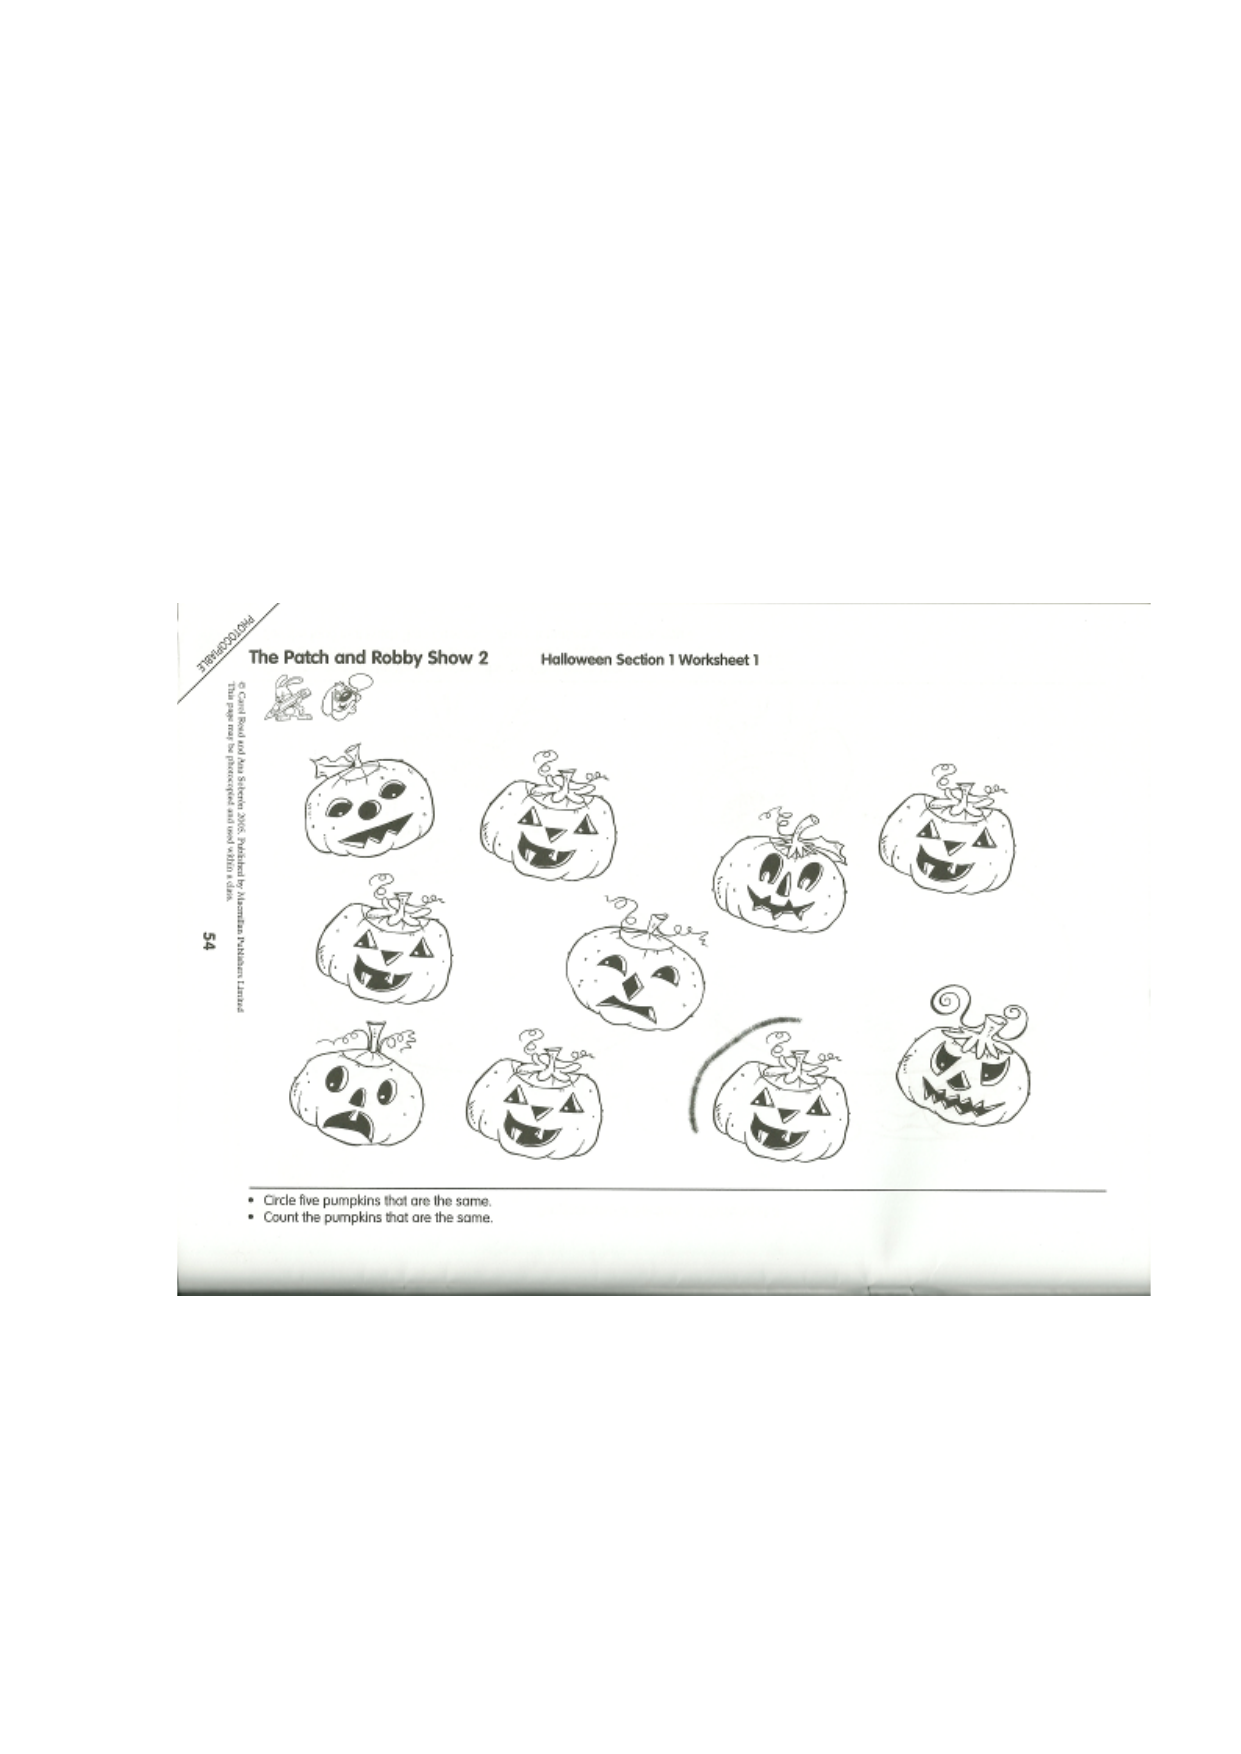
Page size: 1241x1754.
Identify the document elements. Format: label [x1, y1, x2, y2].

picture [177, 603, 1151, 1296]
